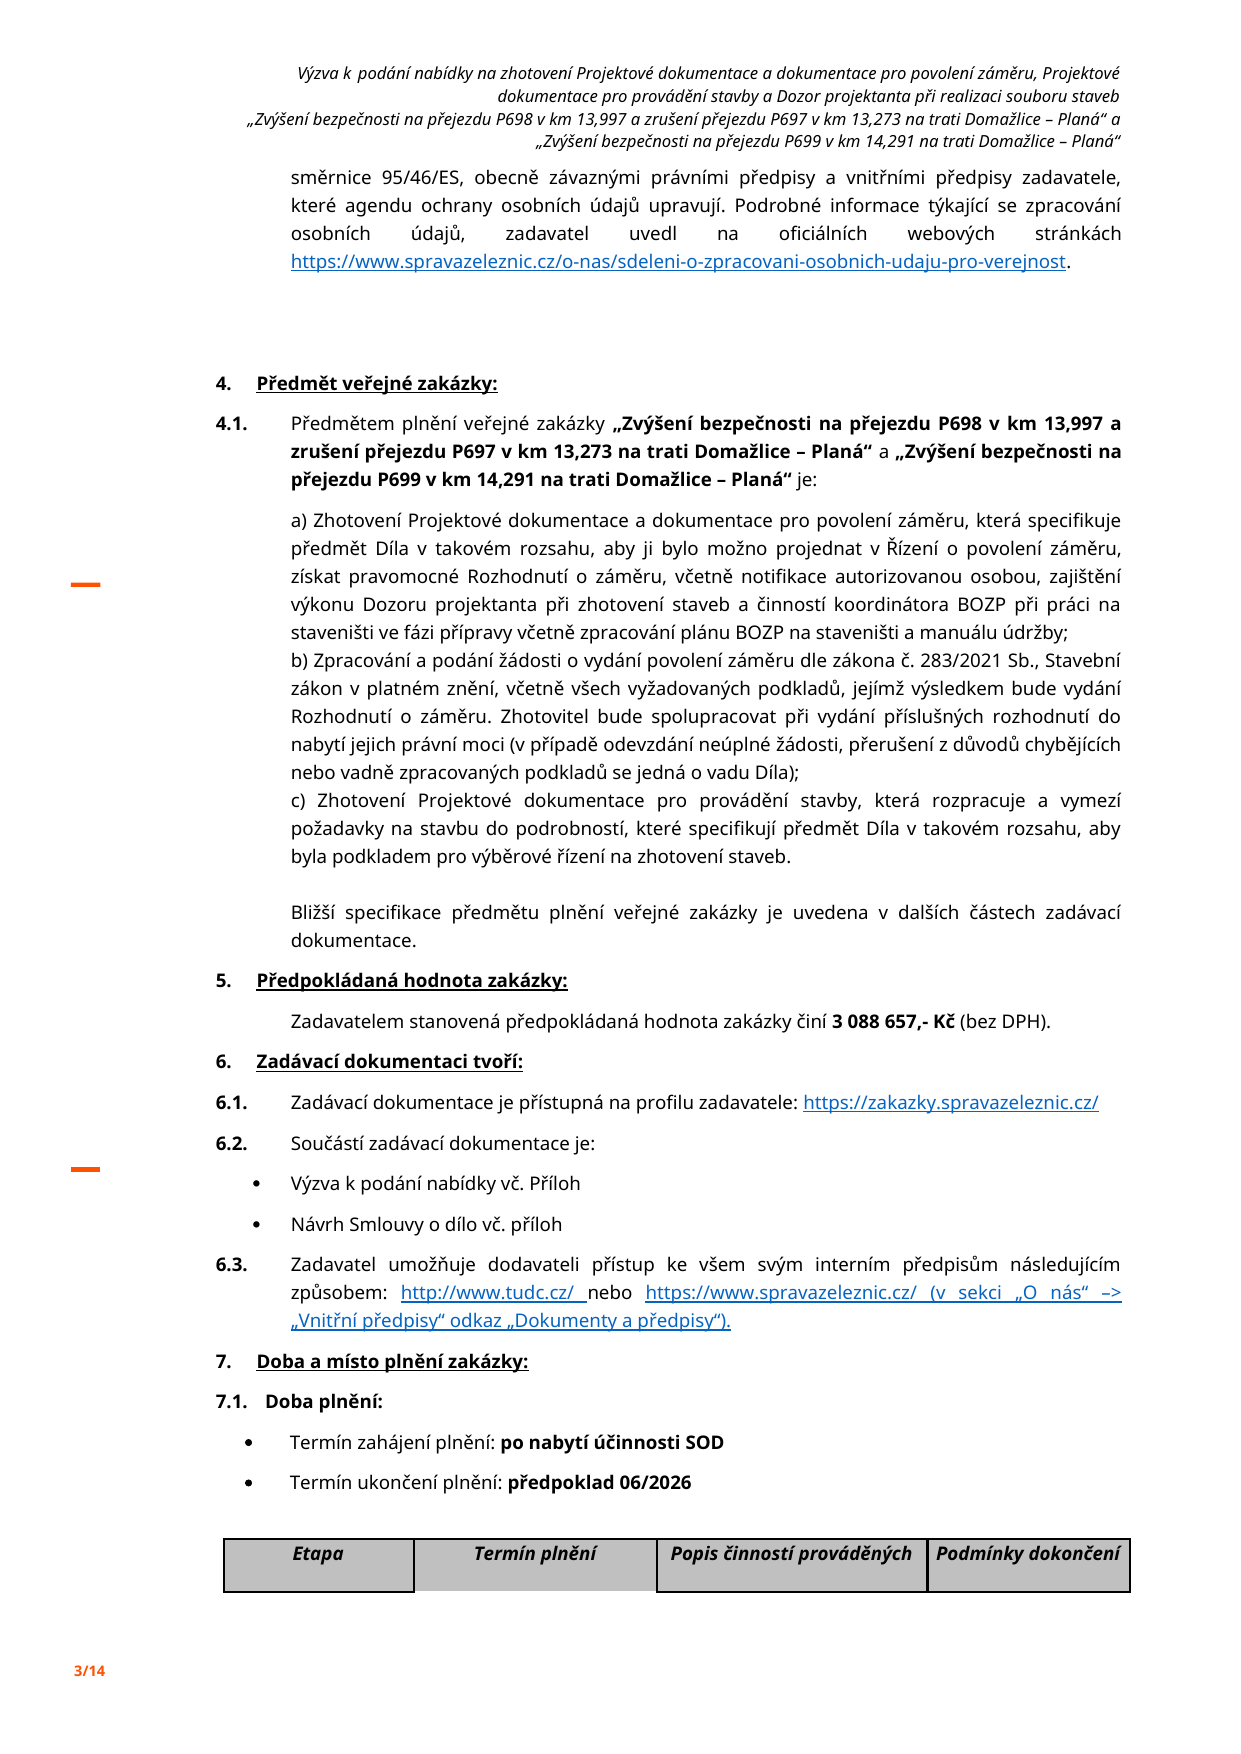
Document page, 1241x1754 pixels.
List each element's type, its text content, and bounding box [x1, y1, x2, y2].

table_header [658, 1540, 926, 1591]
list Termín ukončení plnění: předpoklad 06/2026 [245, 1469, 1122, 1495]
list Výzva k podání nabídky vč. Příloh [253, 1170, 1122, 1196]
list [216, 164, 1122, 274]
table_header Etapa [225, 1540, 413, 1591]
list Doba plnění: [216, 1388, 1122, 1414]
list Zadávací dokumentace je přístupná na profilu zadavatele: https://zakazky.spravazeleznic.cz/ [216, 1089, 1122, 1115]
list Součástí zadávací dokumentace je: [216, 1130, 1122, 1155]
list Zadavatel umožňuje dodavateli přístup ke všem svým interním předpisům následujícím způsobem: http://www.tudc.cz/ nebo https://www.spravazeleznic.cz/ (v sekci „O nás“ –> „Vnitřní předpisy“ odkaz „Dokumenty a předpisy“). [216, 1251, 1122, 1333]
list a) Zhotovení Projektové dokumentace a dokumentace pro povolení záměru, která specifikuje předmět Díla v takovém rozsahu, aby ji bylo možno projednat v Řízení o povolení záměru, získat pravomocné Rozhodnutí o záměru, včetně notifikace autorizovanou osobou, zajištění výkonu Dozoru projektanta při zhotovení staveb a činností koordinátora BOZP při práci na staveništi ve fázi přípravy včetně zpracování plánu BOZP na staveništi a manuálu údržby; [291, 507, 1122, 644]
list Bližší specifikace předmětu plnění veřejné zakázky je uvedena v dalších částech zadávací dokumentace. [291, 899, 1122, 953]
table_header Termín plnění [415, 1540, 656, 1591]
list Předmět veřejné zakázky: [216, 370, 1122, 395]
list c) Zhotovení Projektové dokumentace pro provádění stavby, která rozpracuje a vymezí požadavky na stavbu do podrobností, které specifikují předmět Díla v takovém rozsahu, aby byla podkladem pro výběrové řízení na zhotovení staveb. [291, 787, 1122, 869]
list Předpokládaná hodnota zakázky: [216, 968, 1122, 993]
list Návrh Smlouvy o dílo vč. příloh [253, 1211, 1122, 1236]
list Zadavatelem stanovená předpokládaná hodnota zakázky činí 3 088 657,- Kč (bez DPH). [291, 1008, 1122, 1034]
list Doba a místo plnění zakázky: [216, 1348, 1122, 1373]
list Předmětem plnění veřejné zakázky „Zvýšení bezpečnosti na přejezdu P698 v km 13,997 a zrušení přejezdu P697 v km 13,273 na trati Domažlice – Planá“ a „Zvýšení bezpečnosti na přejezdu P699 v km 14,291 na trati Domažlice – Planá“ je: [216, 410, 1122, 492]
list Termín zahájení plnění: po nabytí účinnosti SOD [245, 1429, 1122, 1454]
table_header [929, 1540, 1129, 1591]
list b) Zpracování a podání žádosti o vydání povolení záměru dle zákona č. 283/2021 Sb., Stavební zákon v platném znění, včetně všech vyžadovaných podkladů, jejímž výsledkem bude vydání Rozhodnutí o záměru. Zhotovitel bude spolupracovat při vydání příslušných rozhodnutí do nabytí jejich právní moci (v případě odevzdání neúplné žádosti, přerušení z důvodů chybějících nebo vadně zpracovaných podkladů se jedná o vadu Díla); [291, 647, 1122, 784]
list Zadávací dokumentaci tvoří: [216, 1049, 1122, 1074]
